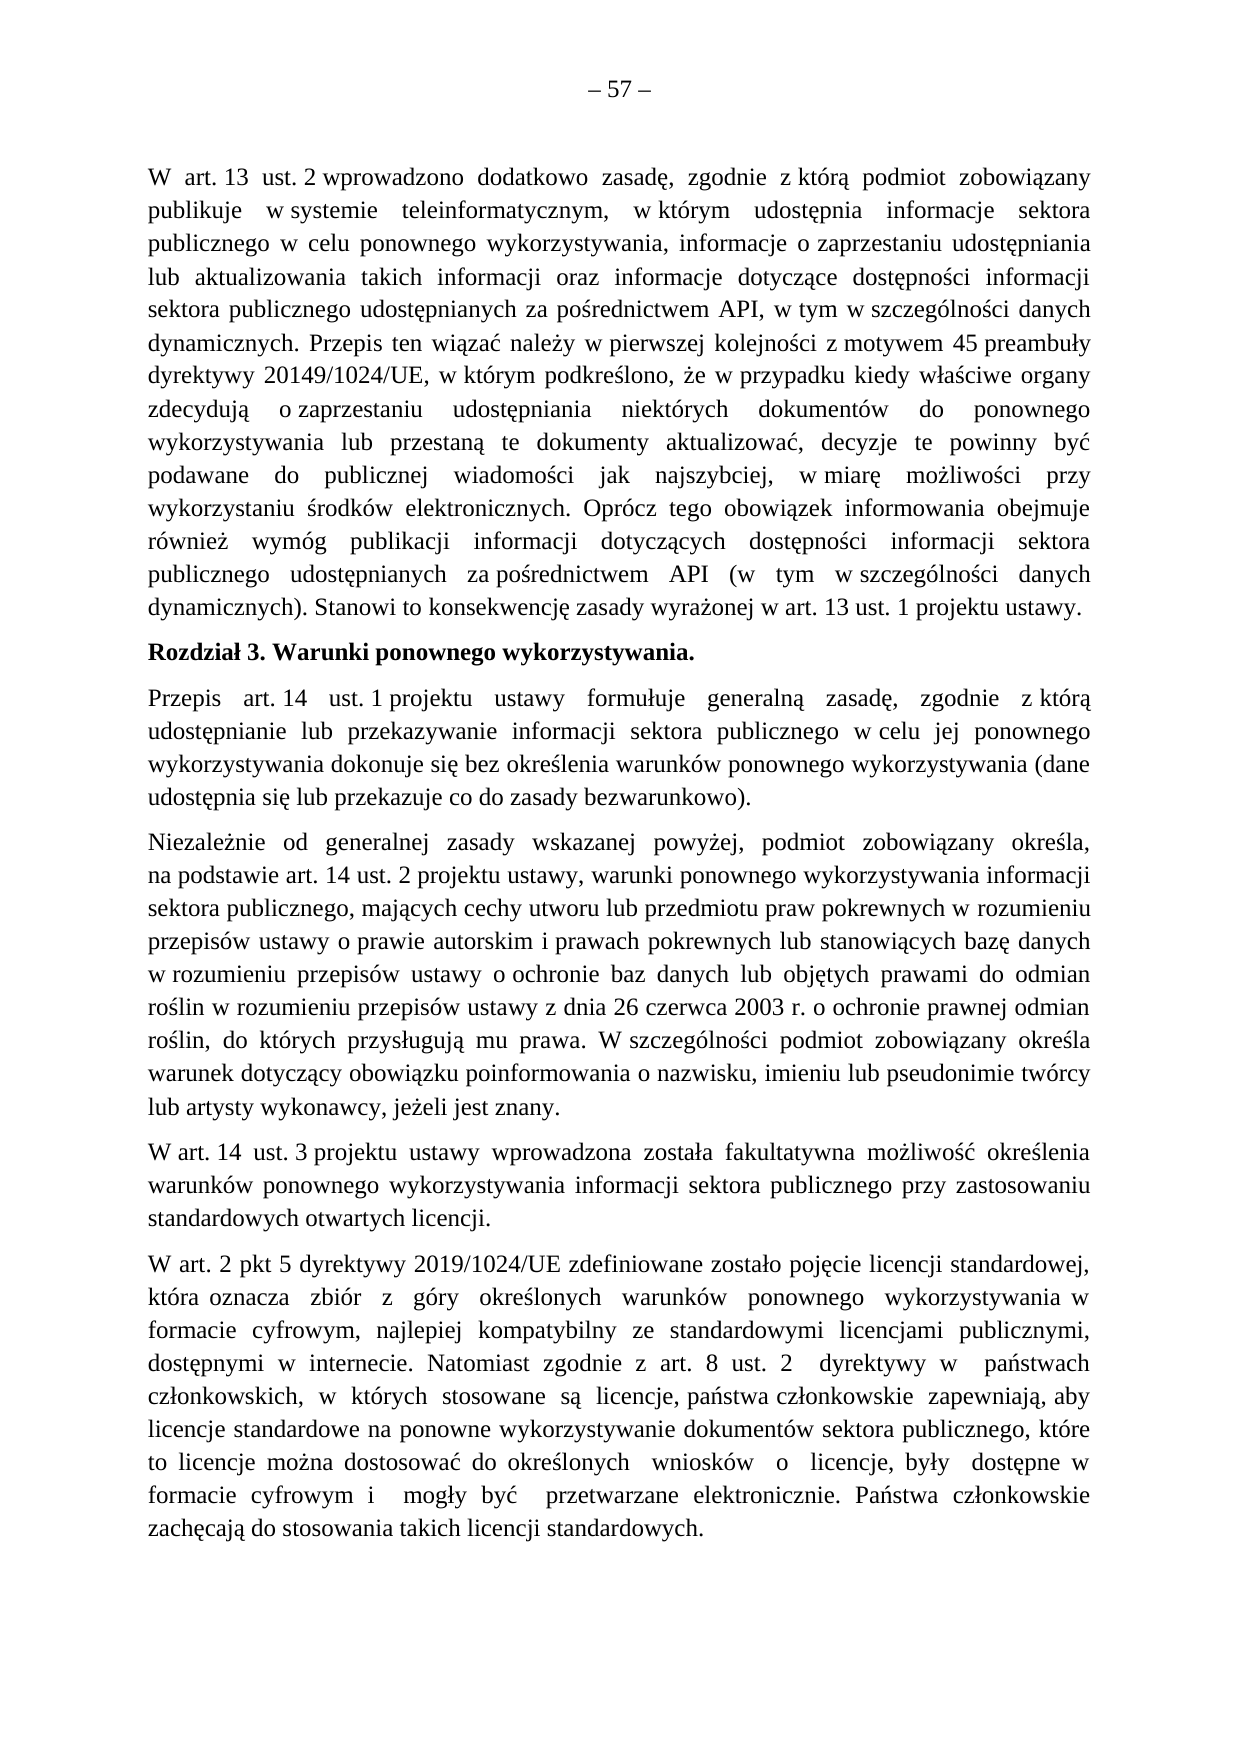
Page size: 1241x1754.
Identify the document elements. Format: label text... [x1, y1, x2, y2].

text Rozdział 3. Warunki ponownego wykorzystywania. [148, 637, 1091, 666]
text Niezależnie od generalnej zasady wskazanej powyżej, podmiot zobowiązany określa, na podstawie art. 14 ust. 2 projektu ustawy, warunki ponownego wykorzystywania informacji sektora publicznego, mających cechy utworu lub przedmiotu praw pokrewnych w rozumieniu przepisów ustawy o prawie autorskim i prawach pokrewnych lub stanowiących bazę danych w rozumieniu przepisów ustawy o ochronie baz danych lub objętych prawami do odmian roślin w rozumieniu przepisów ustawy z dnia 26 czerwca 2003 r. o ochronie prawnej odmian roślin, do których przysługują mu prawa. W szczególności podmiot zobowiązany określa warunek dotyczący obowiązku poinformowania o nazwisku, imieniu lub pseudonimie twórcy lub artysty wykonawcy, jeżeli jest znany. [148, 827, 1091, 1120]
text Przepis art. 14 ust. 1 projektu ustawy formułuje generalną zasadę, zgodnie z którą udostępnianie lub przekazywanie informacji sektora publicznego w celu jej ponownego wykorzystywania dokonuje się bez określenia warunków ponownego wykorzystywania (dane udostępnia się lub przekazuje co do zasady bezwarunkowo). [148, 683, 1091, 811]
text W art. 2 pkt 5 dyrektywy 2019/1024/UE zdefiniowane zostało pojęcie licencji standardowej, która oznacza zbiór z góry określonych warunków ponownego wykorzystywania w formacie cyfrowym, najlepiej kompatybilny ze standardowymi licencjami publicznymi, dostępnymi w internecie. Natomiast zgodnie z art. 8 ust. 2 dyrektywy w państwach członkowskich, w których stosowane są licencje, państwa członkowskie zapewniają, aby licencje standardowe na ponowne wykorzystywanie dokumentów sektora publicznego, które to licencje można dostosować do określonych wniosków o licencje, były dostępne w formacie cyfrowym i mogły być przetwarzane elektronicznie. Państwa członkowskie zachęcają do stosowania takich licencji standardowych. [148, 1249, 1091, 1542]
text W art. 14 ust. 3 projektu ustawy wprowadzona została fakultatywna możliwość określenia warunków ponownego wykorzystywania informacji sektora publicznego przy zastosowaniu standardowych otwartych licencji. [148, 1137, 1091, 1232]
text W art. 13 ust. 2 wprowadzono dodatkowo zasadę, zgodnie z którą podmiot zobowiązany publikuje w systemie teleinformatycznym, w którym udostępnia informacje sektora publicznego w celu ponownego wykorzystywania, informacje o zaprzestaniu udostępniania lub aktualizowania takich informacji oraz informacje dotyczące dostępności informacji sektora publicznego udostępnianych za pośrednictwem API, w tym w szczególności danych dynamicznych. Przepis ten wiązać należy w pierwszej kolejności z motywem 45 preambuły dyrektywy 20149/1024/UE, w którym podkreślono, że w przypadku kiedy właściwe organy zdecydują o zaprzestaniu udostępniania niektórych dokumentów do ponownego wykorzystywania lub przestaną te dokumenty aktualizować, decyzje te powinny być podawane do publicznej wiadomości jak najszybciej, w miarę możliwości przy wykorzystaniu środków elektronicznych. Oprócz tego obowiązek informowania obejmuje również wymóg publikacji informacji dotyczących dostępności informacji sektora publicznego udostępnianych za pośrednictwem API (w tym w szczególności danych dynamicznych). Stanowi to konsekwencję zasady wyrażonej w art. 13 ust. 1 projektu ustawy. [148, 162, 1091, 621]
